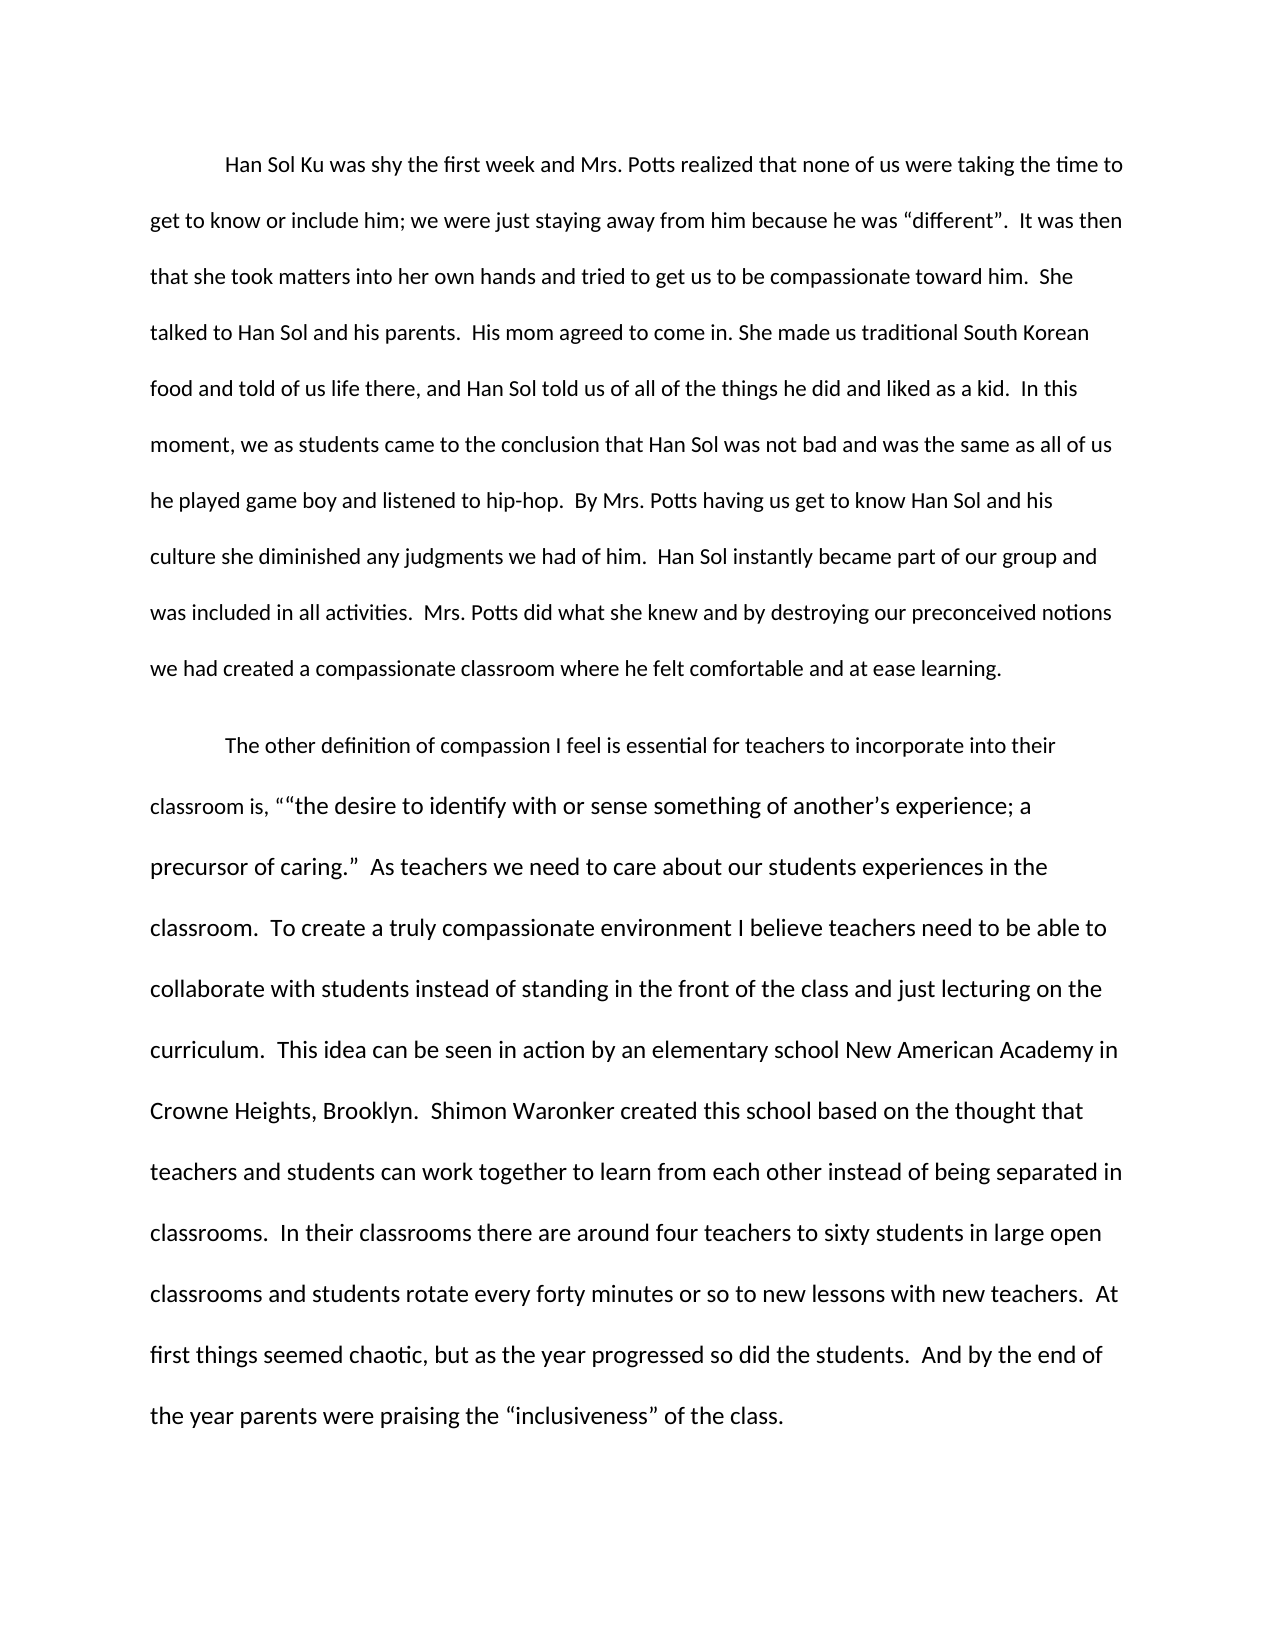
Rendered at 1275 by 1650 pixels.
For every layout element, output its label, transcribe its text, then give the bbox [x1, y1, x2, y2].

text The other definition of compassion I feel is essential for teachers to incorporate into their classroom is, ““the desire to identify with or sense something of another’s experience; a precursor of caring.” As teachers we need to care about our students experiences in the classroom. To create a truly compassionate environment I believe teachers need to be able to collaborate with students instead of standing in the front of the class and just lecturing on the curriculum. This idea can be seen in action by an elementary school New American Academy in Crowne Heights, Brooklyn. Shimon Waronker created this school based on the thought that teachers and students can work together to learn from each other instead of being separated in classrooms. In their classrooms there are around four teachers to sixty students in large open classrooms and students rotate every forty minutes or so to new lessons with new teachers. At first things seemed chaotic, but as the year progressed so did the students. And by the end of the year parents were praising the “inclusiveness” of the class. [150, 731, 1125, 1431]
text Han Sol Ku was shy the first week and Mrs. Potts realized that none of us were taking the time to get to know or include him; we were just staying away from him because he was “different”. It was then that she took matters into her own hands and tried to get us to be compassionate toward him. She talked to Han Sol and his parents. His mom agreed to come in. She made us traditional South Korean food and told of us life there, and Han Sol told us of all of the things he did and liked as a kid. In this moment, we as students came to the conclusion that Han Sol was not bad and was the same as all of us he played game boy and listened to hip-hop. By Mrs. Potts having us get to know Han Sol and his culture she diminished any judgments we had of him. Han Sol instantly became part of our group and was included in all activities. Mrs. Potts did what she knew and by destroying our preconceived notions we had created a compassionate classroom where he felt comfortable and at ease learning. [150, 150, 1125, 682]
